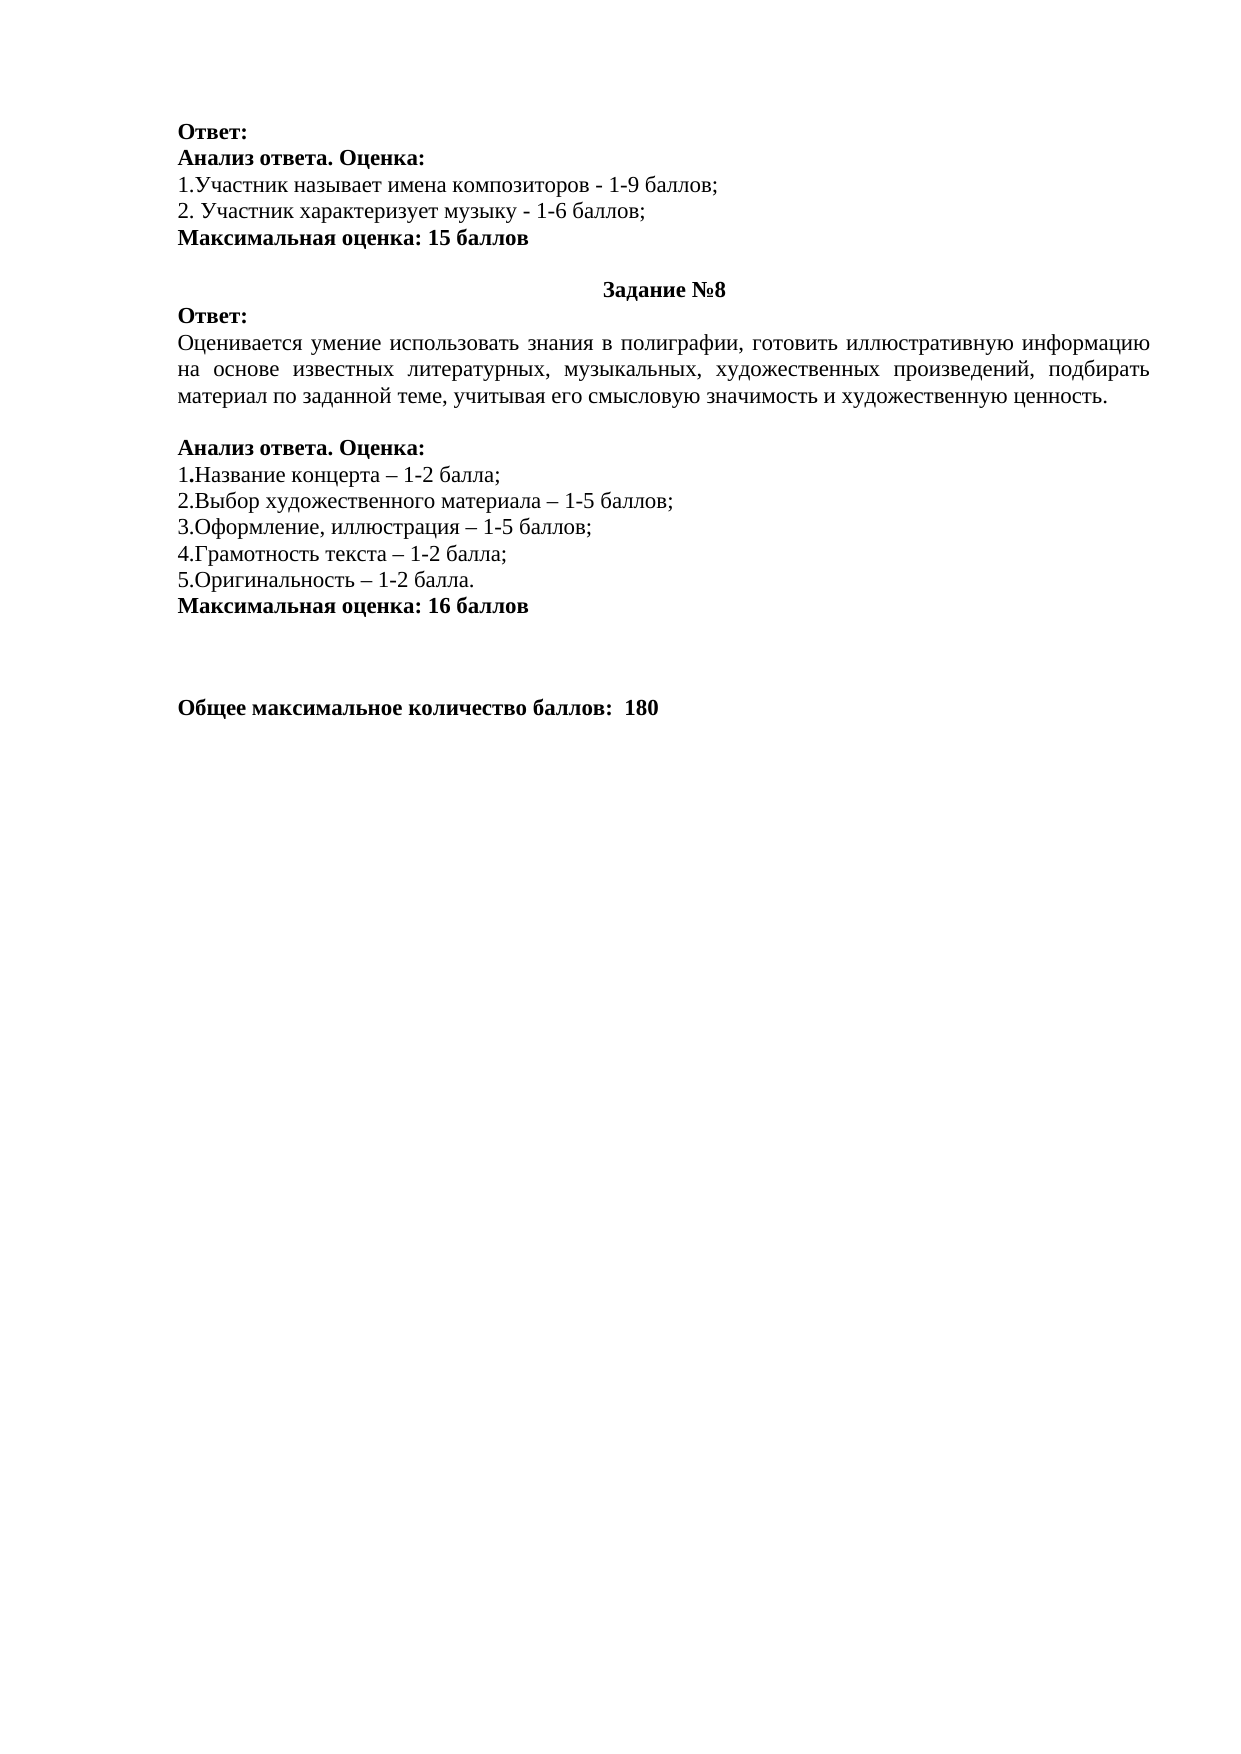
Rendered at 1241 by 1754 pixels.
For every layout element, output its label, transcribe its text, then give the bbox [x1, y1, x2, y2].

text 1.Участник называет имена композиторов - 1-9 баллов; [177, 171, 1152, 197]
text Анализ ответа. Оценка: [177, 144, 1152, 171]
text Оценивается умение использовать знания в полиграфии, готовить иллюстративную информацию на основе известных литературных, музыкальных, художественных произведений, подбирать материал по заданной теме, учитывая его смысловую значимость и художественную ценность. [177, 329, 1152, 408]
text Задание №8 [177, 276, 1152, 303]
text Анализ ответа. Оценка: [177, 434, 1152, 461]
text 1.Название концерта – 1-2 балла; [177, 461, 1152, 487]
text Ответ: [177, 303, 1152, 329]
text 2. Участник характеризует музыку - 1-6 баллов; [177, 197, 1152, 223]
text Ответ: [177, 118, 1152, 144]
text Максимальная оценка: 16 баллов [177, 592, 1152, 619]
text 4.Грамотность текста – 1-2 балла; [177, 540, 1152, 566]
text Максимальная оценка: 15 баллов [177, 223, 1152, 250]
text 2.Выбор художественного материала – 1-5 баллов; [177, 487, 1152, 513]
text 3.Оформление, иллюстрация – 1-5 баллов; [177, 513, 1152, 540]
text Общее максимальное количество баллов: 180 [177, 694, 1152, 720]
text 5.Оригинальность – 1-2 балла. [177, 566, 1152, 592]
